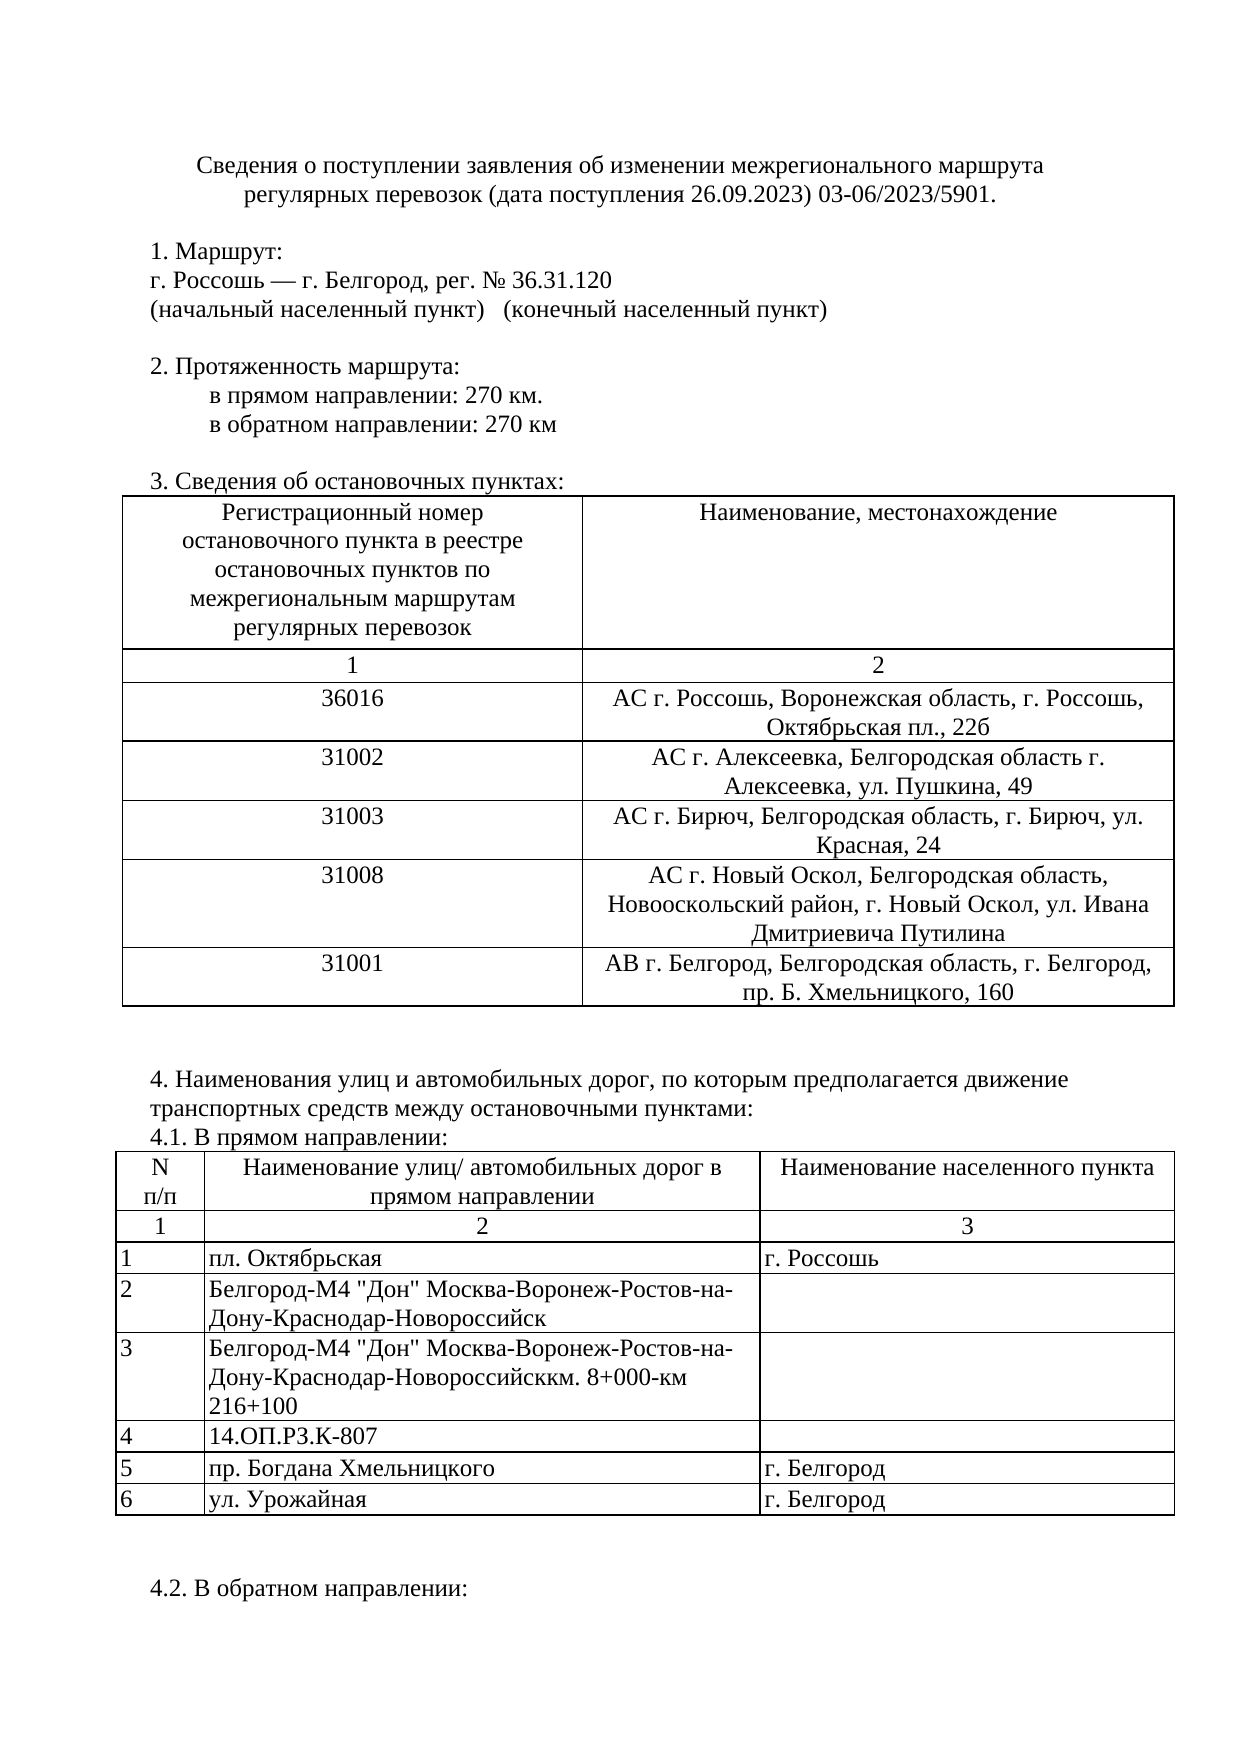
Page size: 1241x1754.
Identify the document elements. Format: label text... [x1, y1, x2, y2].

text 4.2. В обратном направлении: [150, 1573, 1090, 1602]
table_cell 36016 [123, 683, 582, 740]
table_cell г. Белгород [761, 1453, 1174, 1482]
table_cell АВ г. Белгород, Белгородская область, г. Белгород, пр. Б. Хмельницкого, 160 [583, 948, 1173, 1005]
table_cell 1 [117, 1211, 204, 1241]
table_cell 2 [583, 650, 1173, 681]
table_header Наименование населенного пункта [761, 1152, 1174, 1210]
text (начальный населенный пункт) (конечный населенный пункт) [150, 294, 1090, 322]
table_cell 6 [117, 1484, 204, 1514]
table_cell 31003 [123, 801, 582, 858]
table_cell 14.ОП.РЗ.К-807 [205, 1421, 759, 1451]
table_cell Белгород-М4 "Дон" Москва-Воронеж-Ростов-на-Дону-Краснодар-Новороссийск [205, 1274, 759, 1332]
table_cell АС г. Алексеевка, Белгородская область г. Алексеевка, ул. Пушкина, 49 [583, 742, 1173, 799]
table_header Наименование, местонахождение [583, 497, 1173, 648]
table_cell АС г. Россошь, Воронежская область, г. Россошь, Октябрьская пл., 22б [583, 683, 1173, 740]
text в обратном направлении: 270 км [150, 409, 1090, 437]
text 4.1. В прямом направлении: [150, 1122, 1090, 1151]
table_cell ул. Урожайная [205, 1484, 759, 1514]
text г. Россошь — г. Белгород, рег. № 36.31.120 [150, 265, 1090, 294]
text 2. Протяженность маршрута: [150, 351, 1090, 380]
table_cell АС г. Новый Оскол, Белгородская область, Новооскольский район, г. Новый Оскол, ул. Ивана Дмитриевича Путилина [583, 860, 1173, 946]
table_cell пл. Октябрьская [205, 1243, 759, 1273]
table_cell 1 [123, 650, 582, 681]
text 4. Наименования улиц и автомобильных дорог, по которым предполагается движение транспортных средств между остановочными пунктами: [150, 1064, 1090, 1122]
table_cell г. Белгород [761, 1484, 1174, 1514]
table_cell [761, 1274, 1174, 1332]
text Сведения о поступлении заявления об изменении межрегионального маршрута регулярных перевозок (дата поступления 26.09.2023) 03-06/2023/5901. [150, 150, 1090, 207]
table_cell 31002 [123, 742, 582, 799]
table_header N п/п [117, 1152, 204, 1210]
table_cell [761, 1333, 1174, 1419]
table_cell Белгород-М4 "Дон" Москва-Воронеж-Ростов-на-Дону-Краснодар-Новороссийсккм. 8+000-км 216+100 [205, 1333, 759, 1419]
table_cell 31001 [123, 948, 582, 1005]
table_cell [761, 1421, 1174, 1451]
table_cell 31008 [123, 860, 582, 946]
table_cell 3 [117, 1333, 204, 1419]
table_cell АС г. Бирюч, Белгородская область, г. Бирюч, ул. Красная, 24 [583, 801, 1173, 858]
table_header Наименование улиц/ автомобильных дорог в прямом направлении [205, 1152, 759, 1210]
table_cell 4 [117, 1421, 204, 1451]
table_cell 1 [117, 1243, 204, 1273]
table_cell г. Россошь [761, 1243, 1174, 1273]
table_header Регистрационный номер остановочного пункта в реестре остановочных пунктов по межрегиональным маршрутам регулярных перевозок [123, 497, 582, 648]
text 3. Сведения об остановочных пунктах: [150, 466, 1090, 495]
table_cell 3 [761, 1211, 1174, 1241]
text 1. Маршрут: [150, 236, 1090, 265]
table_cell 2 [205, 1211, 759, 1241]
table_cell 2 [117, 1274, 204, 1332]
text в прямом направлении: 270 км. [150, 380, 1090, 409]
table_cell 5 [117, 1453, 204, 1482]
table_cell пр. Богдана Хмельницкого [205, 1453, 759, 1482]
